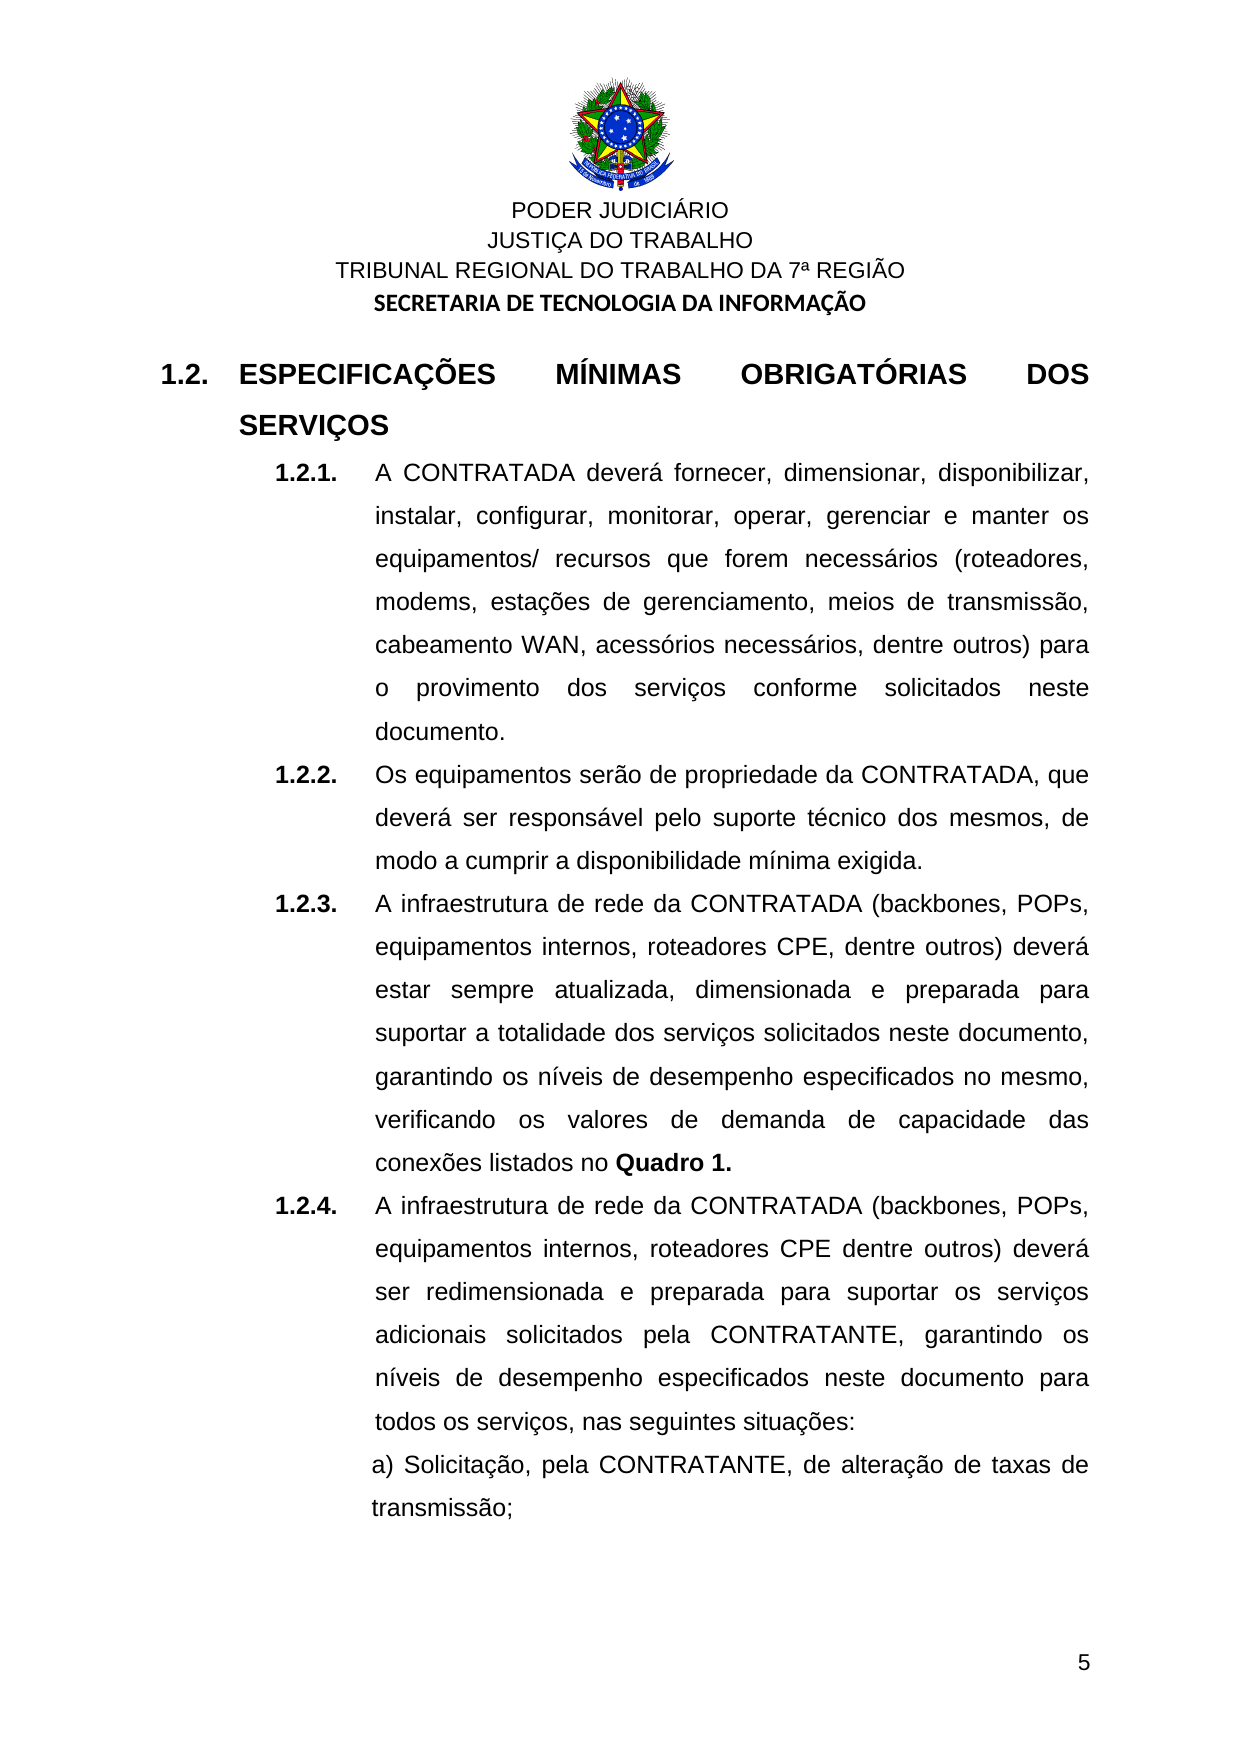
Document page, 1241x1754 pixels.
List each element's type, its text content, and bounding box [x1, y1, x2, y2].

picture [563, 75, 677, 193]
list Os equipamentos serão de propriedade da CONTRATADA, que deverá ser responsável pelo suporte técnico dos mesmos, de modo a cumprir a disponibilidade mínima exigida. [337, 760, 1090, 875]
list A infraestrutura de rede da CONTRATADA (backbones, POPs, equipamentos internos, roteadores CPE, dentre outros) deverá estar sempre atualizada, dimensionada e preparada para suportar a totalidade dos serviços solicitados neste documento, garantindo os níveis de desempenho especificados no mesmo, verificando os valores de demanda de capacidade das conexões listados no Quadro 1. [337, 889, 1090, 1177]
list ESPECIFICAÇÕES MÍNIMAS OBRIGATÓRIAS DOS SERVIÇOS [209, 357, 1090, 441]
list A infraestrutura de rede da CONTRATADA (backbones, POPs, equipamentos internos, roteadores CPE dentre outros) deverá ser redimensionada e preparada para suportar os serviços adicionais solicitados pela CONTRATANTE, garantindo os níveis de desempenho especificados neste documento para todos os serviços, nas seguintes situações: [337, 1191, 1090, 1435]
list A CONTRATADA deverá fornecer, dimensionar, disponibilizar, instalar, configurar, monitorar, operar, gerenciar e manter os equipamentos/ recursos que forem necessários (roteadores, modems, estações de gerenciamento, meios de transmissão, cabeamento WAN, acessórios necessários, dentre outros) para o provimento dos serviços conforme solicitados neste documento. [337, 458, 1090, 745]
text a) Solicitação, pela CONTRATANTE, de alteração de taxas de transmissão; [371, 1450, 1090, 1522]
